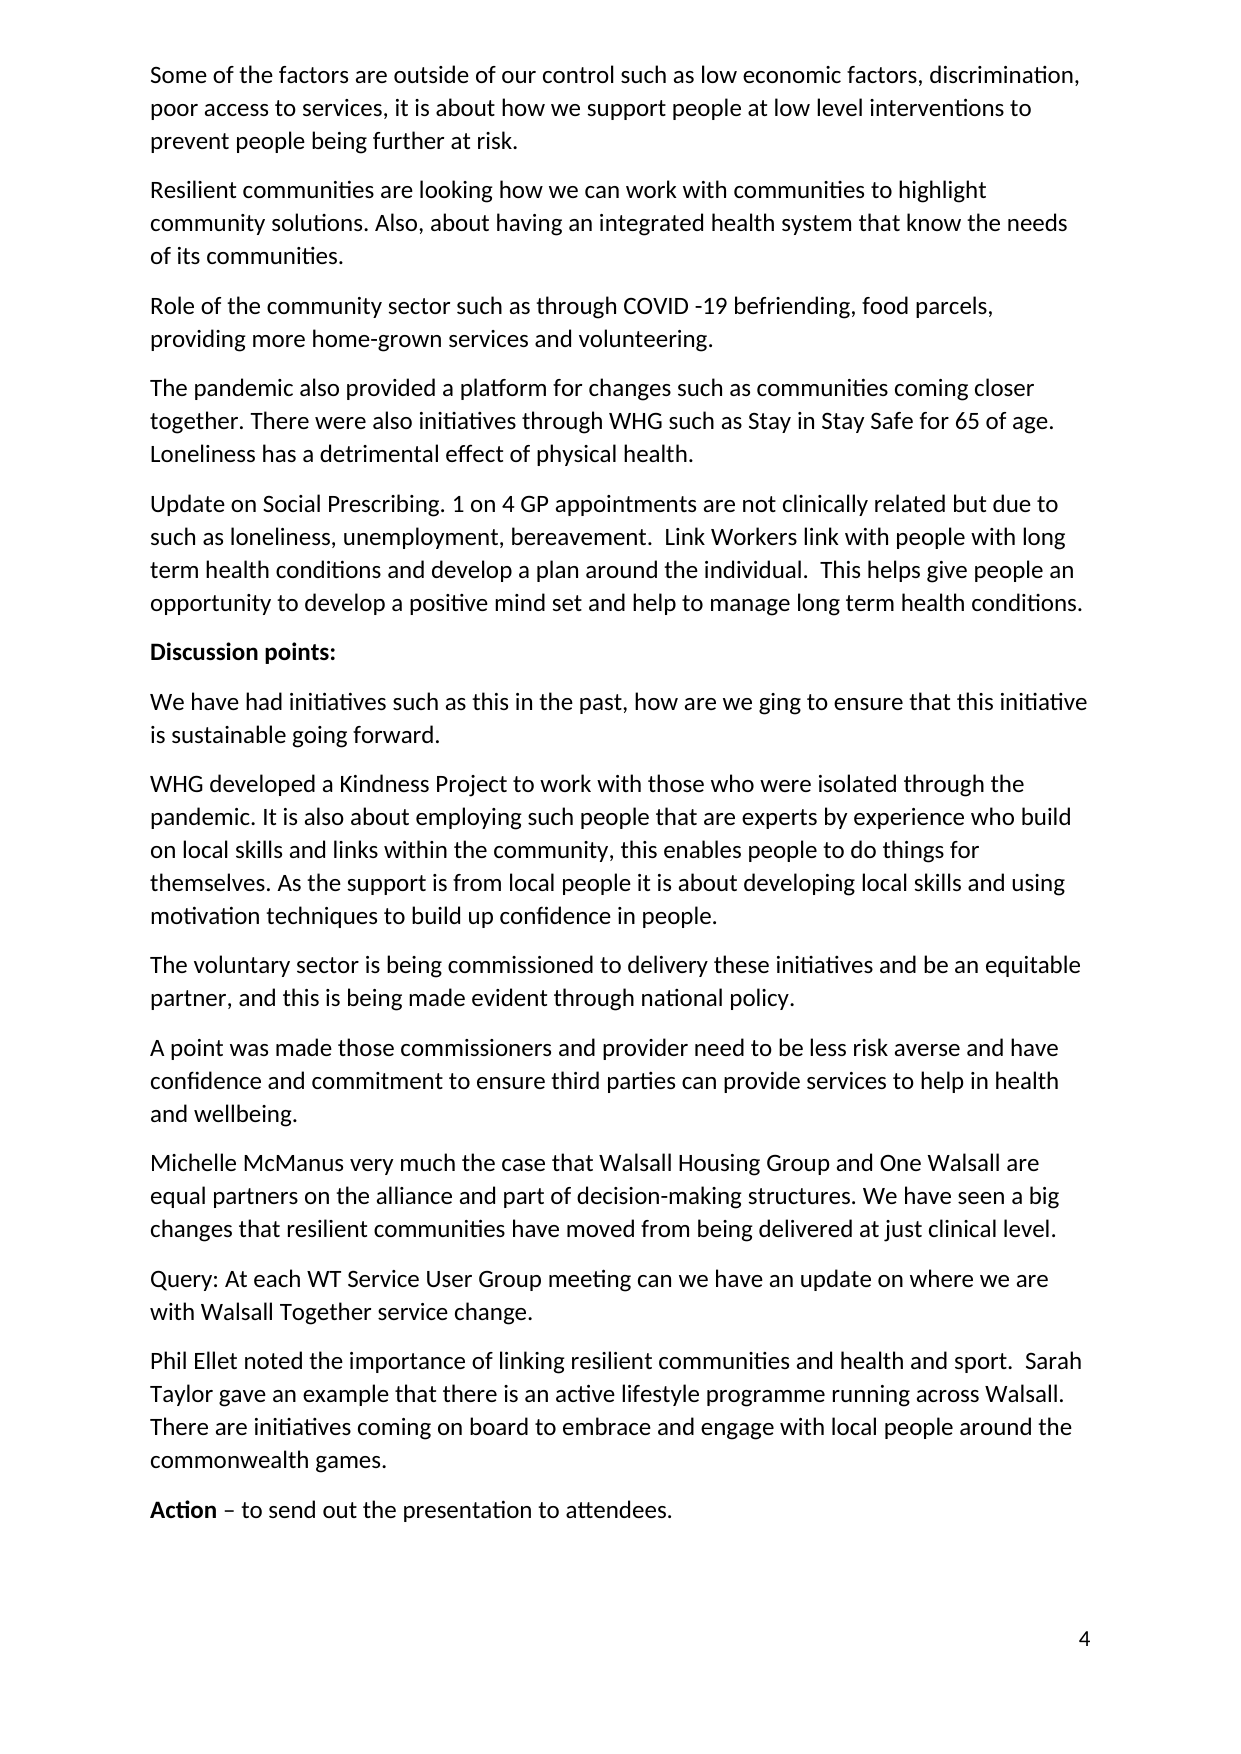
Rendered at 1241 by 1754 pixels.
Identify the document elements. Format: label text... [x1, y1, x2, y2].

text Query: At each WT Service User Group meeting can we have an update on where we are with Walsall Together service change. [150, 1263, 1090, 1326]
text Action – to send out the presentation to attendees. [150, 1494, 1090, 1524]
text The voluntary sector is being commissioned to delivery these initiatives and be an equitable partner, and this is being made evident through national policy. [150, 949, 1090, 1013]
text Resilient communities are looking how we can work with communities to highlight community solutions. Also, about having an integrated health system that know the needs of its communities. [150, 174, 1090, 271]
text WHG developed a Kindness Project to work with those who were isolated through the pandemic. It is also about employing such people that are experts by experience who build on local skills and links within the community, this enables people to do things for themselves. As the support is from local people it is about developing local skills and using motivation techniques to build up confidence in people. [150, 768, 1090, 931]
text Phil Ellet noted the importance of linking resilient communities and health and sport. Sarah Taylor gave an example that there is an active lifestyle programme running across Walsall. There are initiatives coming on board to embrace and engage with local people around the commonwealth games. [150, 1345, 1090, 1475]
text Some of the factors are outside of our control such as low economic factors, discrimination, poor access to services, it is about how we support people at low level interventions to prevent people being further at risk. [150, 59, 1090, 156]
text We have had initiatives such as this in the past, how are we ging to ensure that this initiative is sustainable going forward. [150, 686, 1090, 749]
text The pandemic also provided a platform for changes such as communities coming closer together. There were also initiatives through WHG such as Stay in Stay Safe for 65 of age. Loneliness has a detrimental effect of physical health. [150, 372, 1090, 469]
text Role of the community sector such as through COVID -19 befriending, food parcels, providing more home-grown services and volunteering. [150, 290, 1090, 353]
text Michelle McManus very much the case that Walsall Housing Group and One Walsall are equal partners on the alliance and part of decision-making structures. We have seen a big changes that resilient communities have moved from being delivered at just clinical level. [150, 1147, 1090, 1244]
text A point was made those commissioners and provider need to be less risk averse and have confidence and commitment to ensure third parties can provide services to help in health and wellbeing. [150, 1032, 1090, 1128]
text Update on Social Prescribing. 1 on 4 GP appointments are not clinically related but due to such as loneliness, unemployment, bereavement. Link Workers link with people with long term health conditions and develop a plan around the individual. This helps give people an opportunity to develop a positive mind set and help to manage long term health conditions. [150, 488, 1090, 617]
text Discussion points: [150, 636, 1090, 667]
